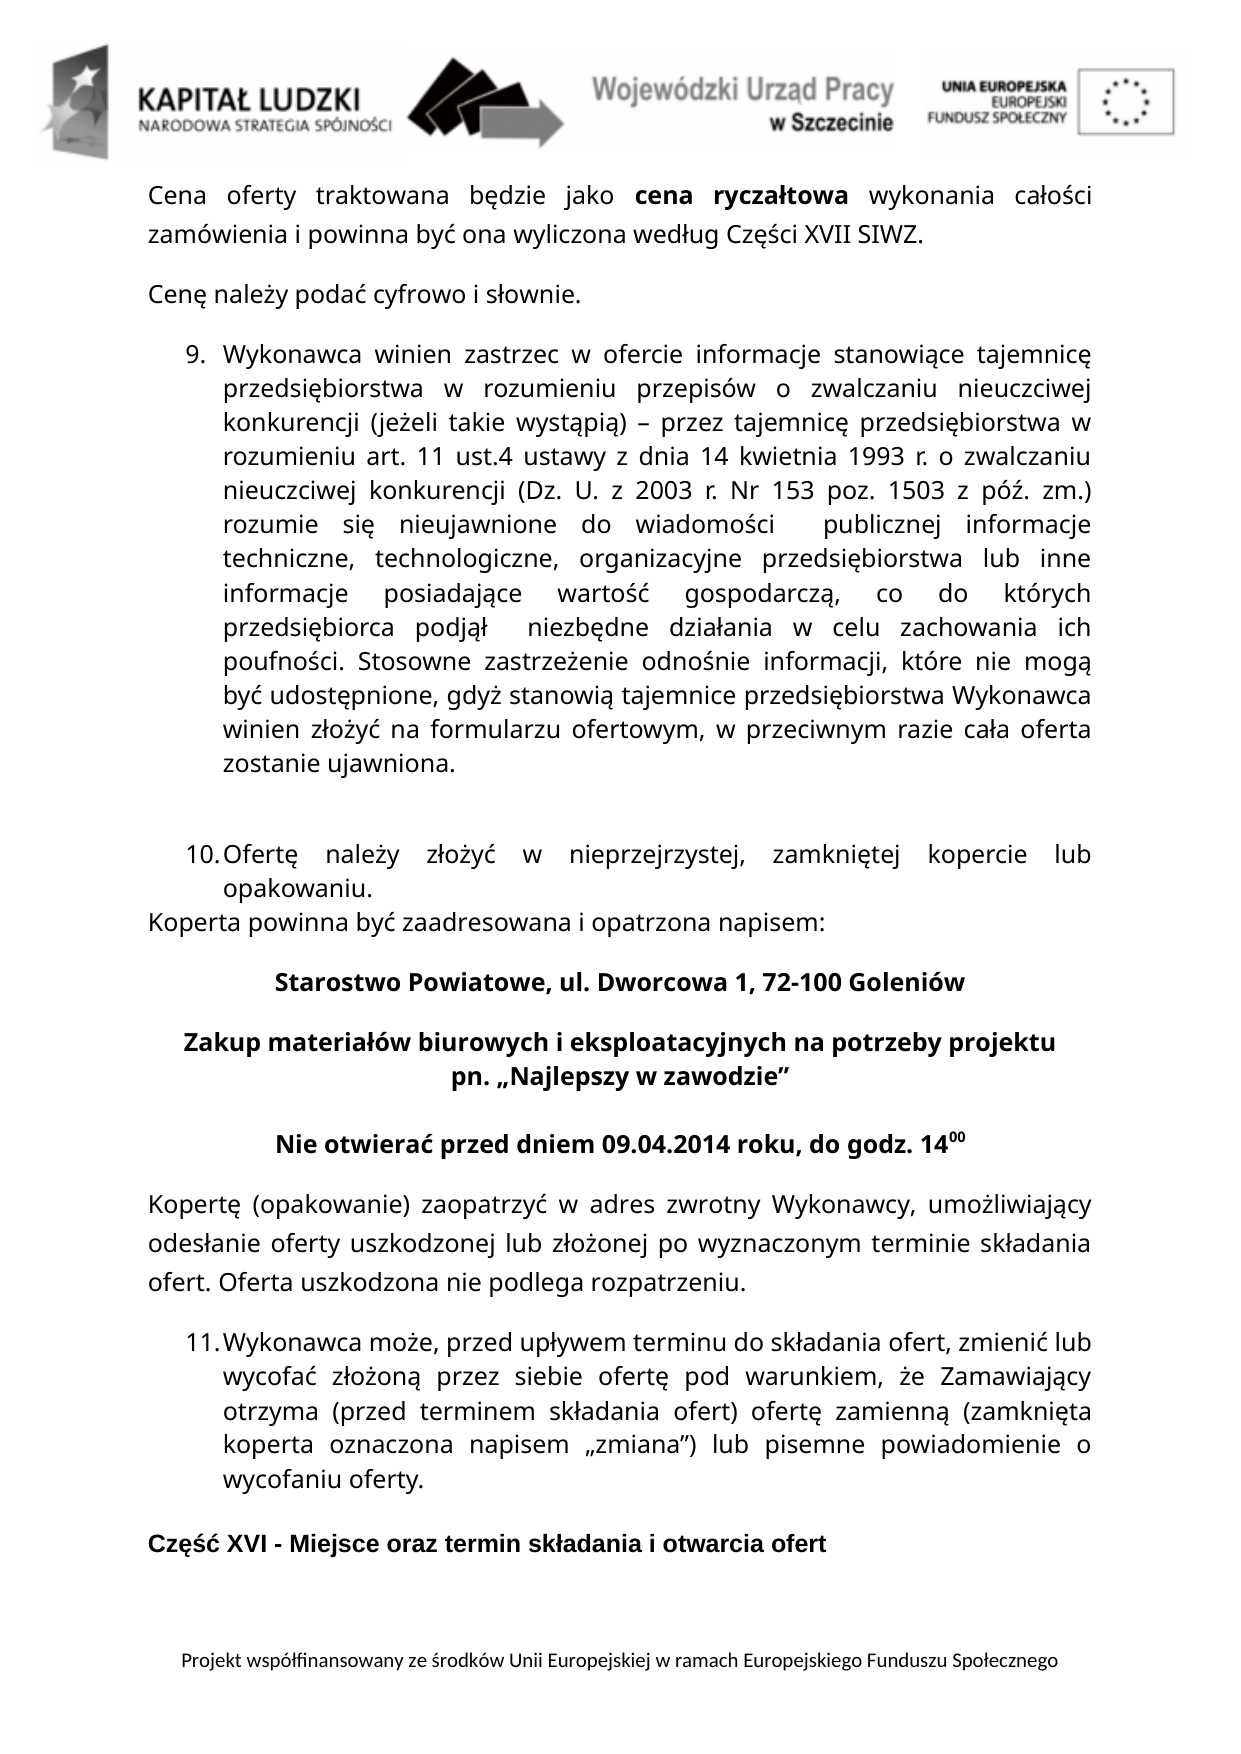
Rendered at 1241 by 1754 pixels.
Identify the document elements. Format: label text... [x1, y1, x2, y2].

text Nie otwierać przed dniem 09.04.2014 roku, do godz. 1400 [148, 1127, 1092, 1161]
text Koperta powinna być zaadresowana i opatrzona napisem: [148, 904, 1092, 938]
text Zakup materiałów biurowych i eksploatacyjnych na potrzeby projektu [148, 1024, 1092, 1058]
text Kopertę (opakowanie) zaopatrzyć w adres zwrotny Wykonawcy, umożliwiający odesłanie oferty uszkodzonej lub złożonej po wyznaczonym terminie składania ofert. Oferta uszkodzona nie podlega rozpatrzeniu. [148, 1187, 1092, 1299]
text Cena oferty traktowana będzie jako cena ryczałtowa wykonania całości zamówienia i powinna być ona wyliczona według Części XVII SIWZ. [148, 168, 1092, 251]
text Starostwo Powiatowe, ul. Dworcowa 1, 72-100 Goleniów [148, 964, 1092, 998]
list Wykonawca winien zastrzec w ofercie informacje stanowiące tajemnicę przedsiębiorstwa w rozumieniu przepisów o zwalczaniu nieuczciwej konkurencji (jeżeli takie wystąpią) – przez tajemnicę przedsiębiorstwa w rozumieniu art. 11 ust.4 ustawy z dnia 14 kwietnia 1993 r. o zwalczaniu nieuczciwej konkurencji (Dz. U. z 2003 r. Nr 153 poz. 1503 z póź. zm.) rozumie się nieujawnione do wiadomości publicznej informacje techniczne, technologiczne, organizacyjne przedsiębiorstwa lub inne informacje posiadające wartość gospodarczą, co do których przedsiębiorca podjął niezbędne działania w celu zachowania ich poufności. Stosowne zastrzeżenie odnośnie informacji, które nie mogą być udostępnione, gdyż stanowią tajemnice przedsiębiorstwa Wykonawca winien złożyć na formularzu ofertowym, w przeciwnym razie cała oferta zostanie ujawniona. [185, 337, 1092, 779]
list Wykonawca może, przed upływem terminu do składania ofert, zmienić lub wycofać złożoną przez siebie ofertę pod warunkiem, że Zamawiający otrzyma (przed terminem składania ofert) ofertę zamienną (zamknięta koperta oznaczona napisem „zmiana”) lub pisemne powiadomienie o wycofaniu oferty. [185, 1325, 1092, 1495]
text Cenę należy podać cyfrowo i słownie. [148, 277, 1092, 311]
text Część XVI - Miejsce oraz termin składania i otwarcia ofert [148, 1529, 1092, 1558]
text pn. „Najlepszy w zawodzie” [148, 1058, 1092, 1093]
list Ofertę należy złożyć w nieprzejrzystej, zamkniętej kopercie lub opakowaniu. [185, 836, 1092, 904]
